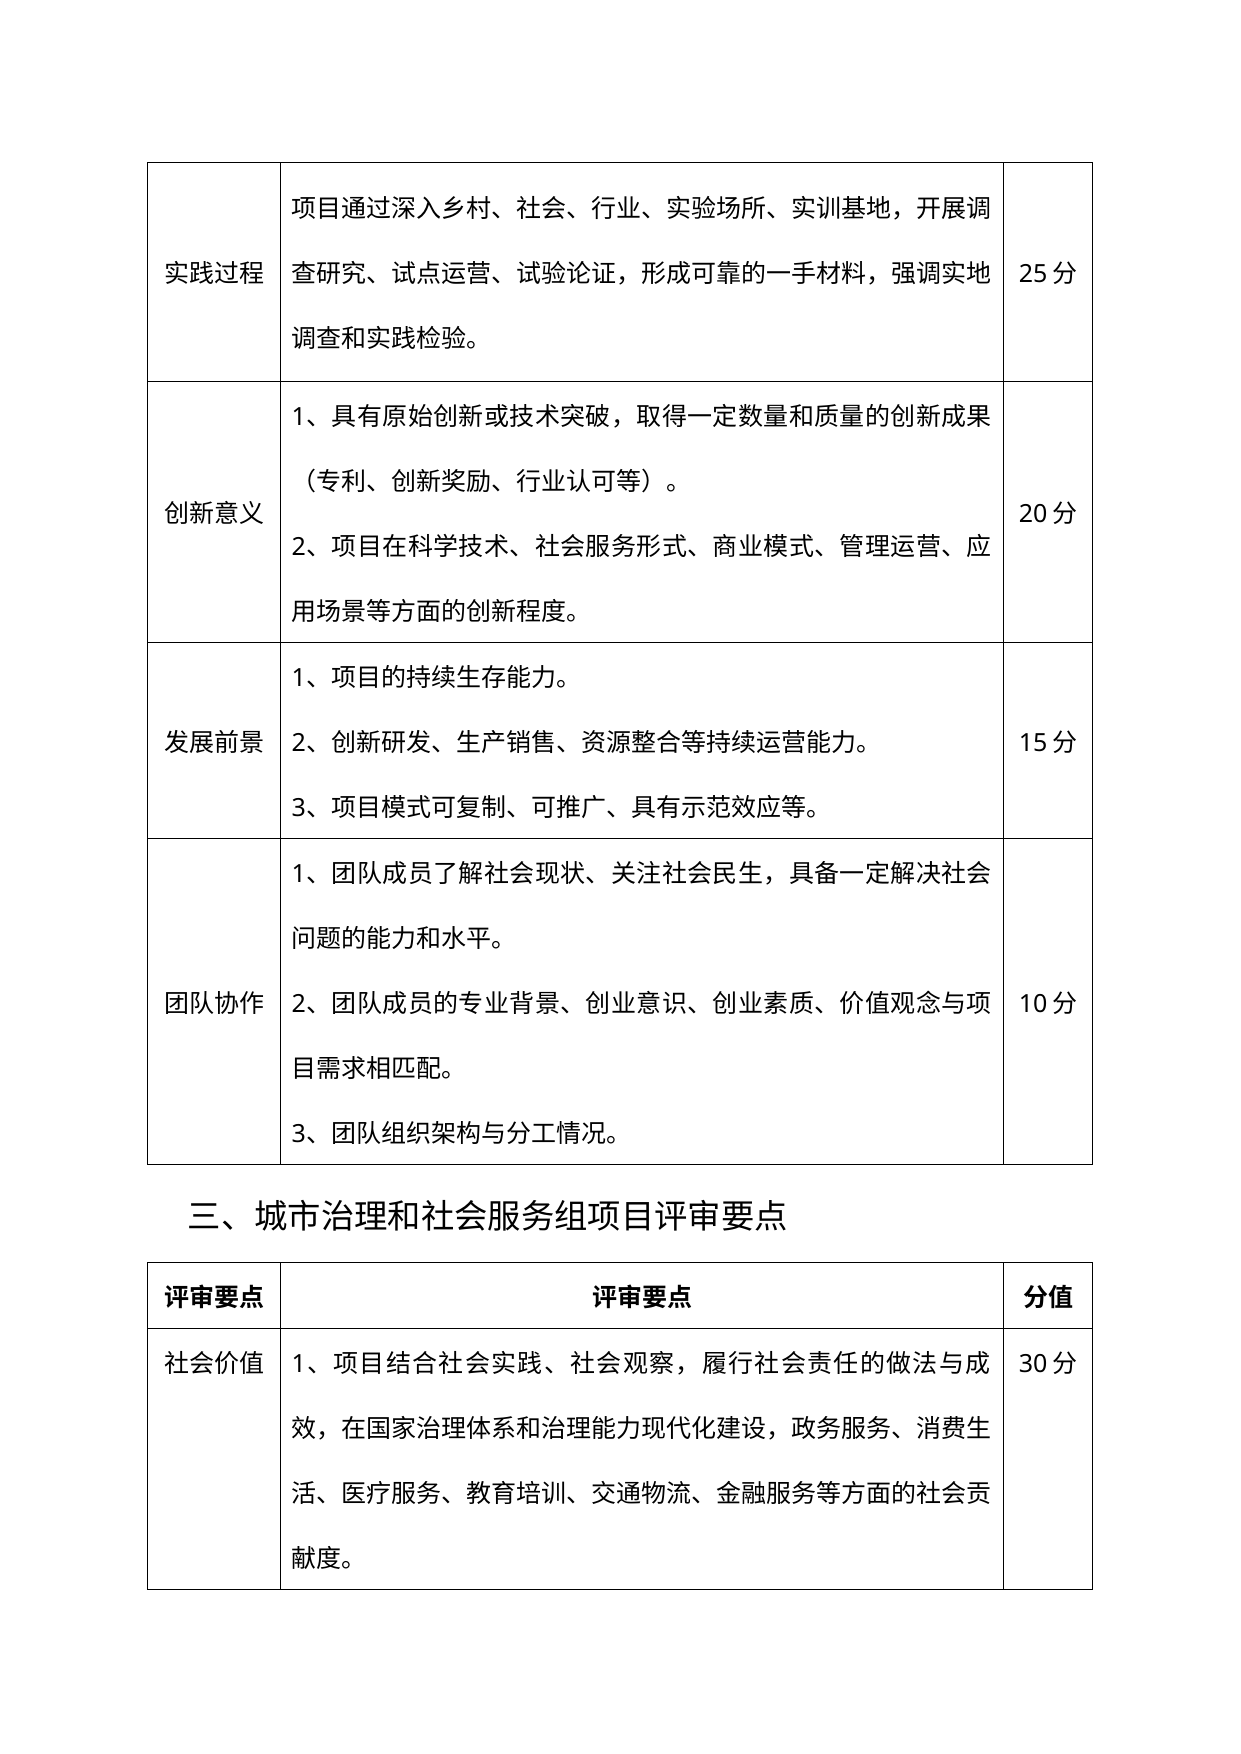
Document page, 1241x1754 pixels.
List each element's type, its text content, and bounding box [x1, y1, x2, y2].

table_cell 团队协作 [148, 839, 280, 1164]
table_cell 15分 [1004, 643, 1092, 838]
table_header 分值 [1004, 1263, 1092, 1328]
table_cell 发展前景 [148, 643, 280, 838]
table_cell 创新意义 [148, 382, 280, 642]
table_cell 实践过程 [148, 163, 280, 381]
table_cell 30分 [1004, 1329, 1092, 1589]
table_header 评审要点 [148, 1263, 280, 1328]
text 三、城市治理和社会服务组项目评审要点 [187, 1181, 1053, 1246]
table_cell 10分 [1004, 839, 1092, 1164]
table_cell 25分 [1004, 163, 1092, 381]
table_cell 20分 [1004, 382, 1092, 642]
table_cell 1、项目的持续生存能力。 2、创新研发、生产销售、资源整合等持续运营能力。 3、项目模式可复制、可推广、具有示范效应等。 [281, 643, 1003, 838]
table_cell 项目通过深入乡村、社会、行业、实验场所、实训基地，开展调查研究、试点运营、试验论证，形成可靠的一手材料，强调实地调查和实践检验。 [281, 163, 1003, 381]
table_header 评审要点 [281, 1263, 1003, 1328]
table_cell 1、团队成员了解社会现状、关注社会民生，具备一定解决社会问题的能力和水平。 2、团队成员的专业背景、创业意识、创业素质、价值观念与项目需求相匹配。 3、团队组织架构与分工情况。 [281, 839, 1003, 1164]
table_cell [281, 1329, 1003, 1589]
table_cell 社会价值 [148, 1329, 280, 1589]
table_cell 1、具有原始创新或技术突破，取得一定数量和质量的创新成果（专利、创新奖励、行业认可等）。 2、项目在科学技术、社会服务形式、商业模式、管理运营、应用场景等方面的创新程度。 [281, 382, 1003, 642]
